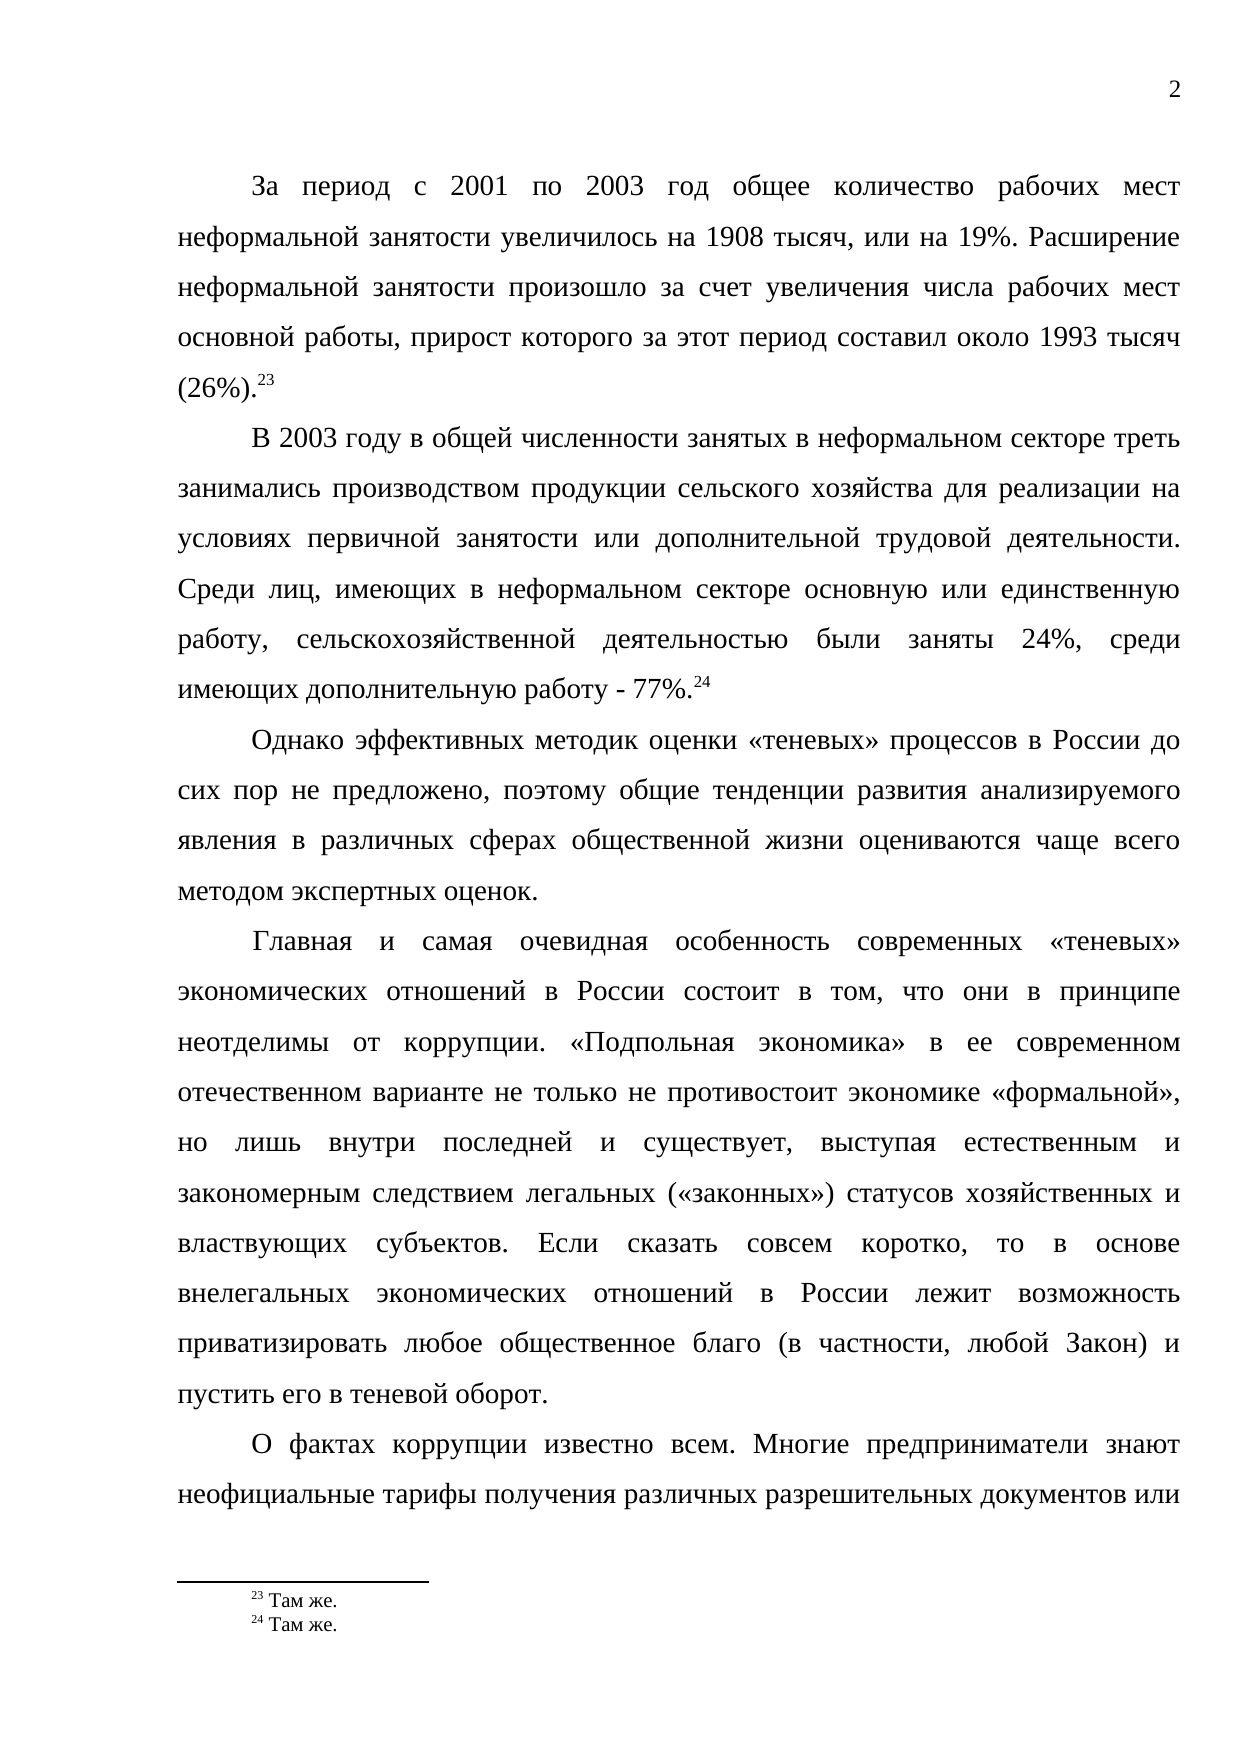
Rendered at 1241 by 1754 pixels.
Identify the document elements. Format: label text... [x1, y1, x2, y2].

text За период с 2001 по 2003 год общее количество рабочих мест неформальной занятости увеличилось на 1908 тысяч, или на 19%. Расширение неформальной занятости произошло за счет увеличения числа рабочих мест основной работы, прирост которого за этот период составил около 1993 тысяч (26%). [177, 168, 1181, 403]
text Однако эффективных методик оценки «теневых» процессов в России до сих пор не предложено, поэтому общие тенденции развития анализируемого явления в различных сферах общественной жизни оцениваются чаще всего методом экспертных оценок. [177, 722, 1181, 906]
text В 2003 году в общей численности занятых в неформальном секторе треть занимались производством продукции сельского хозяйства для реализации на условиях первичной занятости или дополнительной трудовой деятельности. Среди лиц, имеющих в неформальном секторе основную или единственную работу, сельскохозяйственной деятельностью были заняты 24%, среди имеющих дополнительную работу - 77%. [177, 420, 1181, 705]
text Главная и самая очевидная особенность современных «теневых» экономических отношений в России состоит в том, что они в принципе неотделимы от коррупции. «Подпольная экономика» в ее современном отечественном варианте не только не противостоит экономике «формальной», но лишь внутри последней и существует, выступая естественным и закономерным следствием легальных («законных») статусов хозяйственных и властвующих субъектов. Если сказать совсем коротко, то в основе внелегальных экономических отношений в России лежит возможность приватизировать любое общественное благо (в частности, любой Закон) и пустить его в теневой оборот. [177, 923, 1181, 1409]
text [177, 1426, 1181, 1510]
